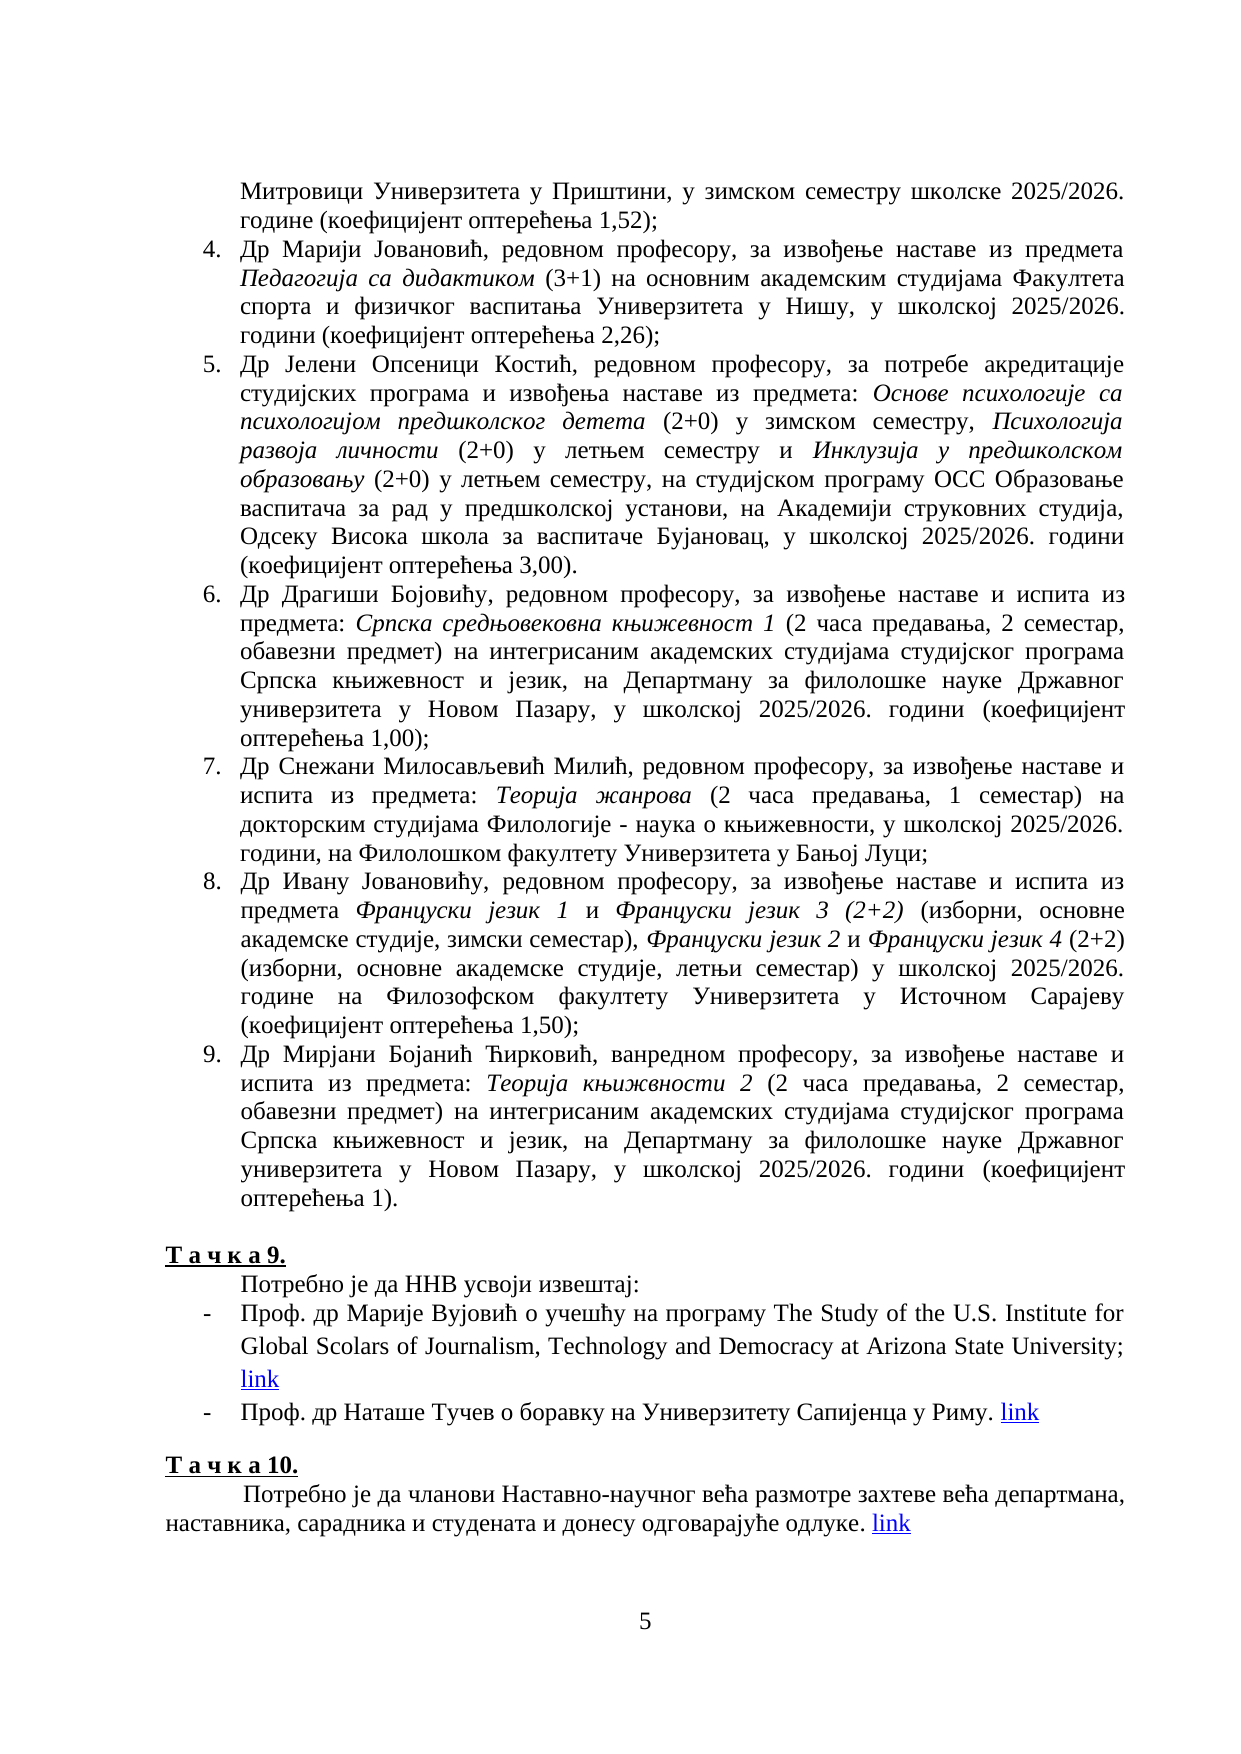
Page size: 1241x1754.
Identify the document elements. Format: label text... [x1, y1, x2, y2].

list Проф. др Марије Вујовић о учешћу на програму The Study of the U.S. Institute for Global Scolars of Journalism, Technology and Democracy at Arizona State University; link [203, 1298, 1125, 1392]
list Проф. др Наташе Тучев о боравку на Универзитету Сапијенца у Риму. link [203, 1397, 1125, 1426]
text Т а ч к а 10. [165, 1451, 1125, 1479]
text Потребно је да чланови Наставно-научног већа размотре захтеве већа департмана, наставника, сарадника и студената и донесу одговарајуће одлуке. link [165, 1479, 1125, 1537]
list Др Драгиши Бојовићу, редовном професору, за извођење наставе и испита из предмета: Српска средњовековна књижевност 1 (2 часа предавања, 2 семестар, обавезни предмет) на интегрисаним академских студијама студијског програма Српска књижевност и језик, на Департману за филолошке науке Државног универзитета у Новом Пазару, у школској 2025/2026. години (коефицијент оптерећења 1,00); [203, 579, 1125, 751]
text Т а ч к а 9. [165, 1240, 1125, 1269]
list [203, 176, 1125, 234]
list Др Марији Јовановић, редовном професору, за извођење наставе из предмета Педагогија са дидактиком (3+1) на основним академским студијама Факултета спорта и физичког васпитања Универзитета у Нишу, у школској 2025/2026. години (коефицијент оптерећења 2,26); [203, 234, 1125, 349]
list Др Јелени Опсеници Костић, редовном професору, за потребе акредитације студијских програма и извођења наставе из предмета: Основе психологије са психологијом предшколског детета (2+0) у зимском семестру, Психологија развоја личности (2+0) у летњем семестру и Инклузија у предшколском образовању (2+0) у летњем семестру, на студијском програму ОСС Образовање васпитача за рад у предшколској установи, на Академији струковних студија, Одсеку Висока школа за васпитаче Бујановац, у школској 2025/2026. години (коефицијент оптерећења 3,00). [203, 349, 1125, 579]
list Др Ивану Јовановићу, редовном професору, за извођење наставе и испита из предмета Француски језик 1 и Француски језик 3 (2+2) (изборни, основне академске студије, зимски семестар), Француски језик 2 и Француски језик 4 (2+2) (изборни, основне академске студије, летњи семестар) у школској 2025/2026. године на Филозофском факултету Универзитета у Источном Сарајеву (коефицијент оптерећења 1,50); [203, 866, 1125, 1039]
text Потребно је да ННВ усвоји извештај: [165, 1269, 1125, 1298]
list Др Снежани Милосављевић Милић, редовном професору, за извођење наставе и испита из предмета: Теорија жанрова (2 часа предавања, 1 семестар) на докторским студијама Филологије - наука о књижевности, у школској 2025/2026. години, на Филолошком факултету Универзитета у Бањој Луци; [203, 751, 1125, 866]
list Др Мирјани Бојанић Ћирковић, ванредном професору, за извођење наставе и испита из предмета: Теорија књижвности 2 (2 часа предавања, 2 семестар, обавезни предмет) на интегрисаним академских студијама студијског програма Српска књижевност и језик, на Департману за филолошке науке Државног универзитета у Новом Пазару, у школској 2025/2026. години (коефицијент оптерећења 1). [203, 1039, 1125, 1211]
